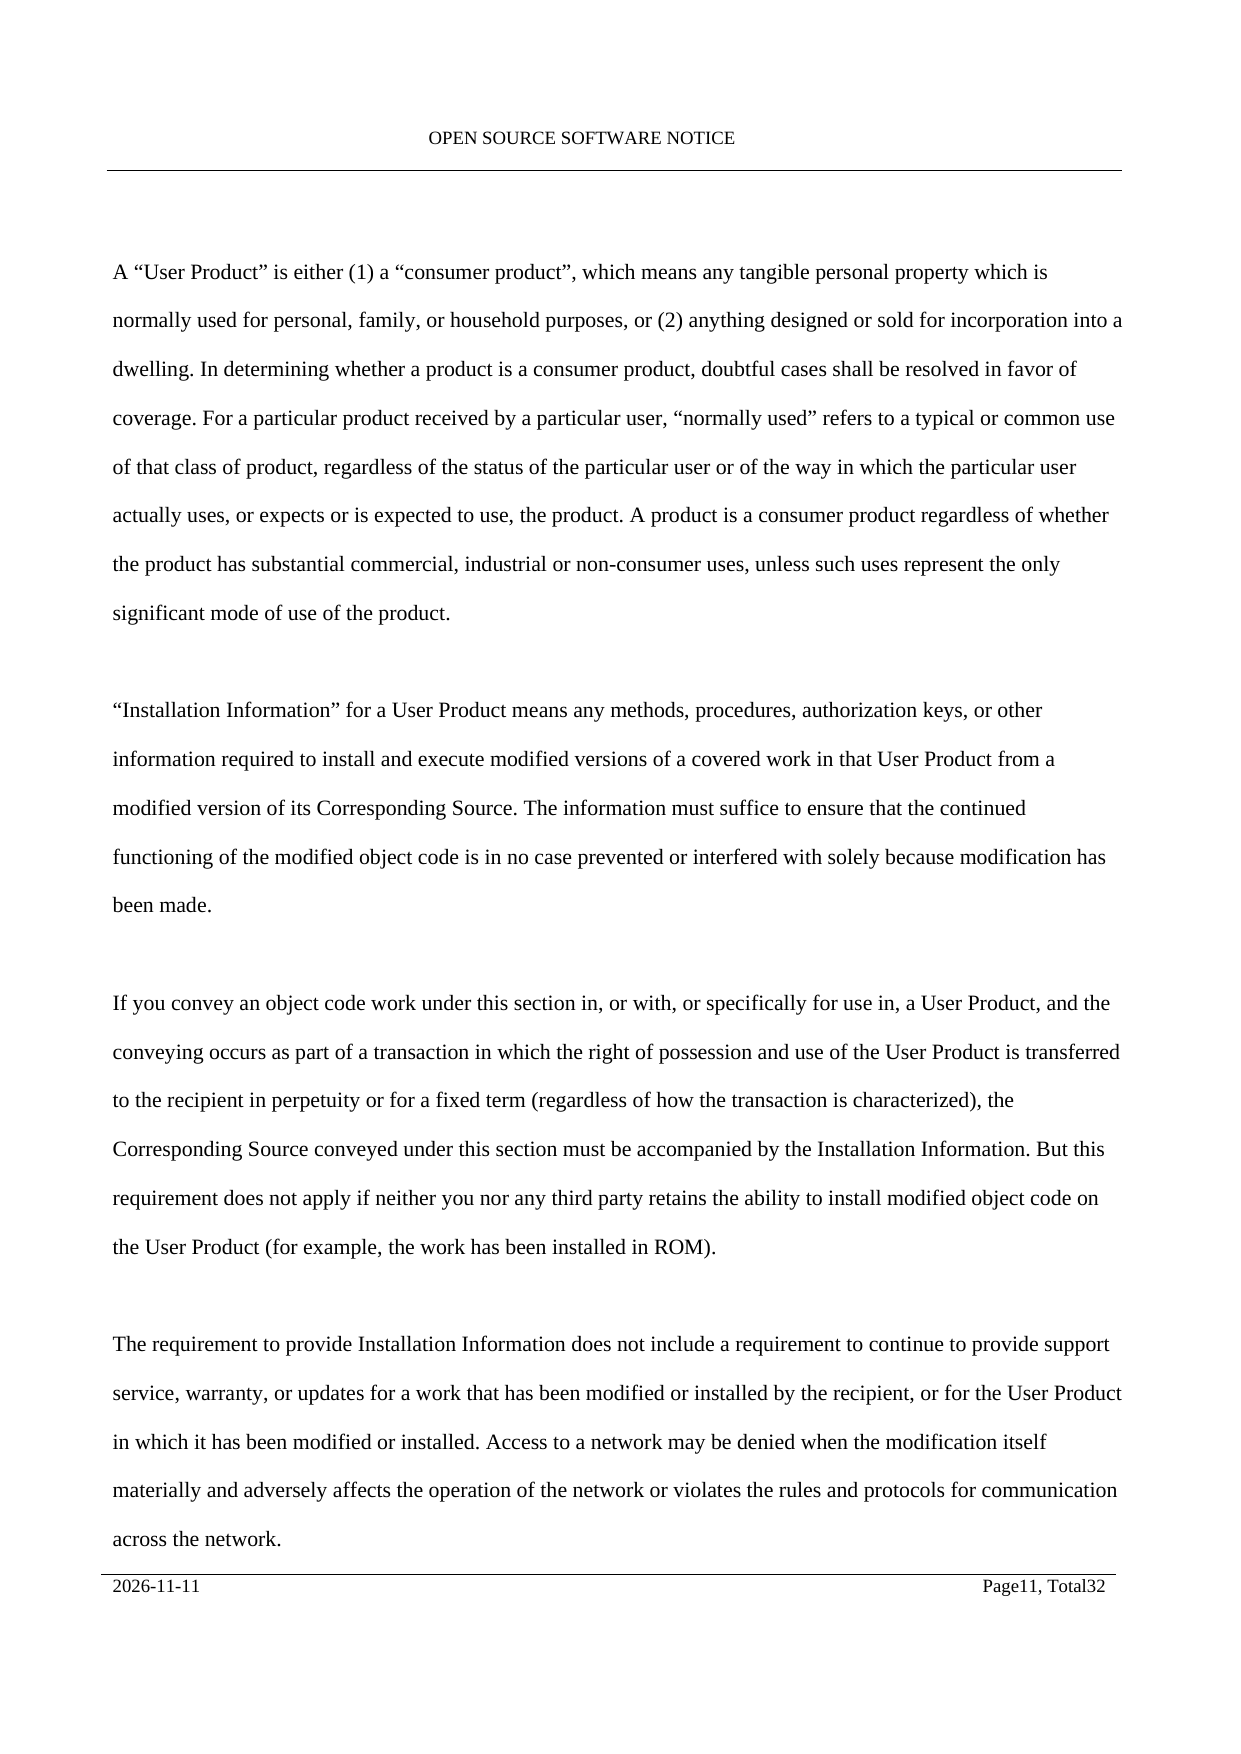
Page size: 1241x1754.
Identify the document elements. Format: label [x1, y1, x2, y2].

text [112, 206, 1128, 1555]
